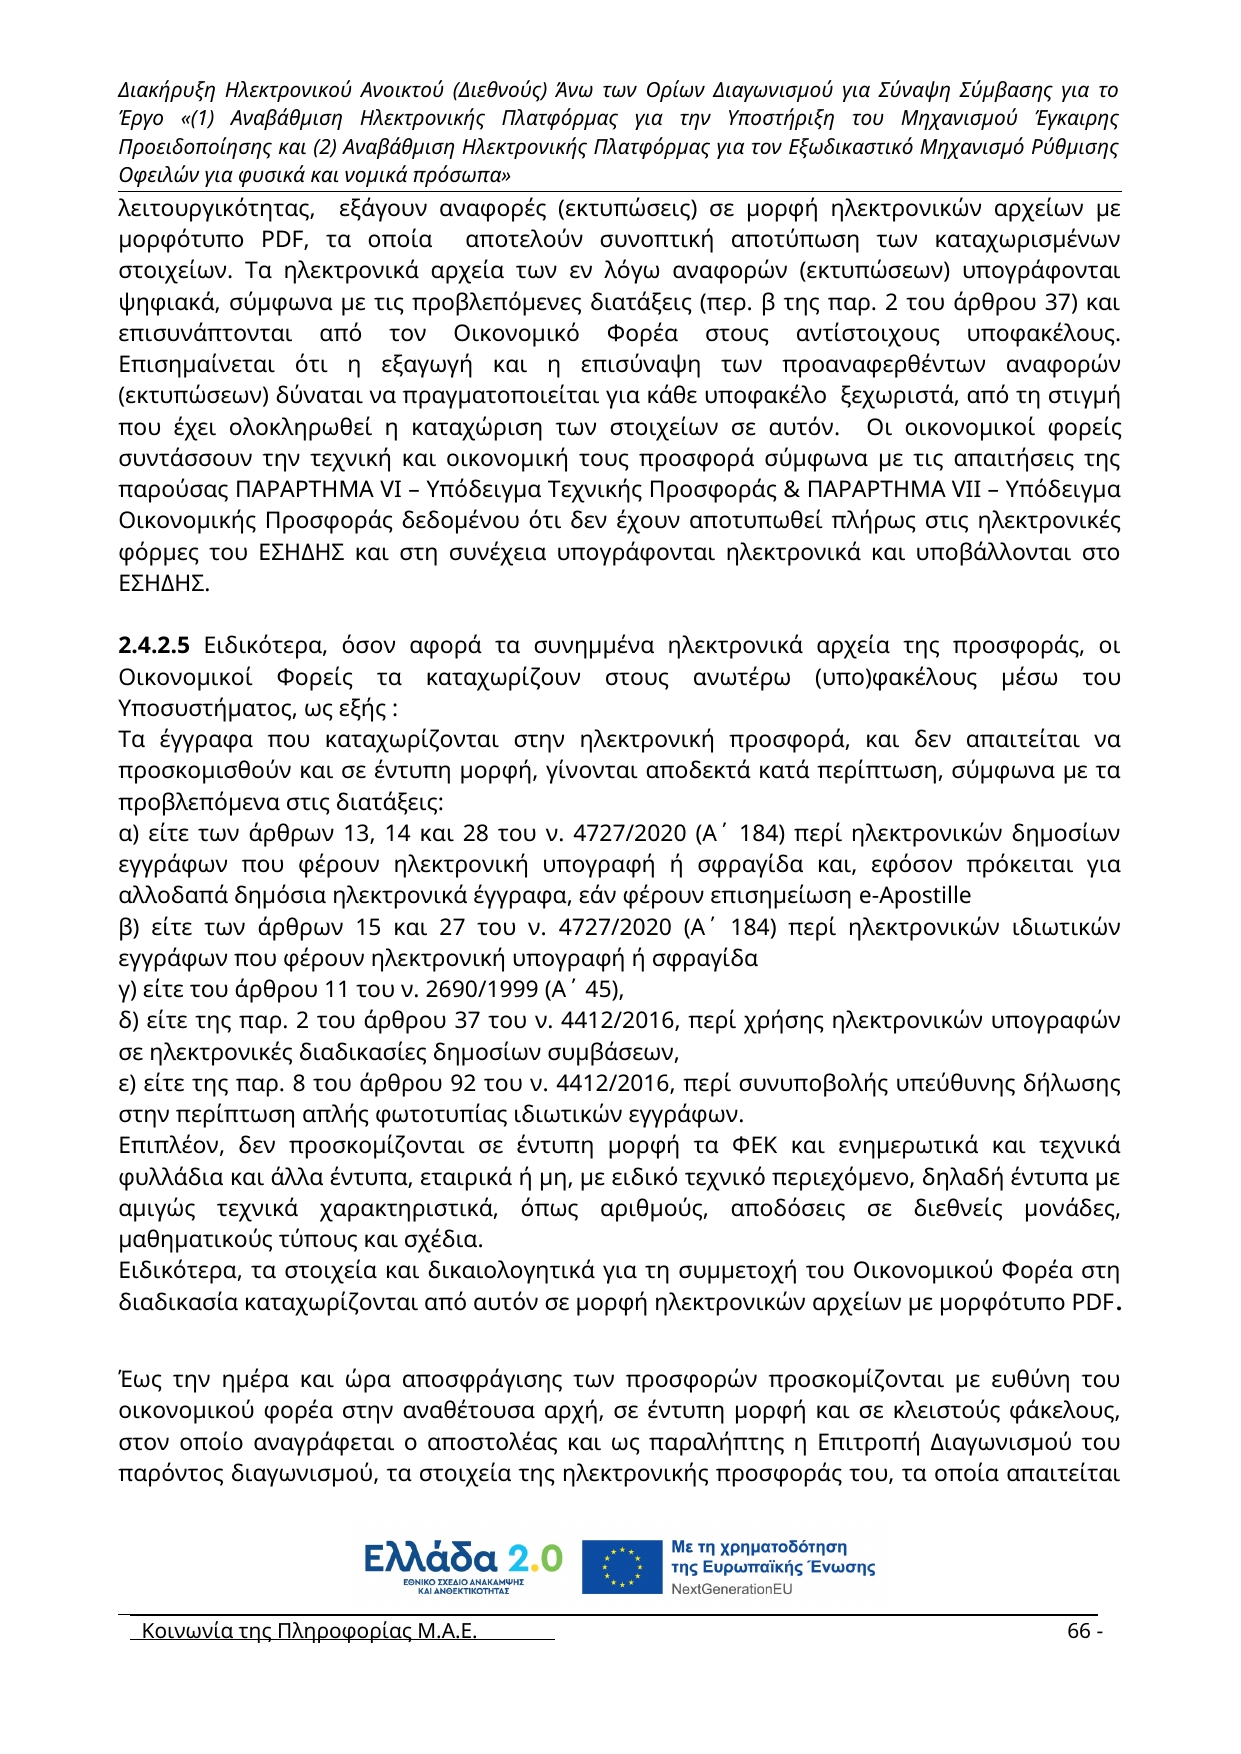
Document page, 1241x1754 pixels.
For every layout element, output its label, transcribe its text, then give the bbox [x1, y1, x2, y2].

text Τα έγγραφα που καταχωρίζονται στην ηλεκτρονική προσφορά, και δεν απαιτείται να προσκομισθούν και σε έντυπη μορφή, γίνονται αποδεκτά κατά περίπτωση, σύμφωνα με τα προβλεπόμενα στις διατάξεις: [118, 723, 1122, 817]
text α) είτε των άρθρων 13, 14 και 28 του ν. 4727/2020 (Α΄ 184) περί ηλεκτρονικών δημοσίων εγγράφων που φέρουν ηλεκτρονική υπογραφή ή σφραγίδα και, εφόσον πρόκειται για αλλοδαπά δημόσια ηλεκτρονικά έγγραφα, εάν φέρουν επισημείωση e-Apostille [118, 817, 1122, 911]
text γ) είτε του άρθρου 11 του ν. 2690/1999 (Α΄ 45), [118, 973, 1122, 1004]
text Ειδικότερα, τα στοιχεία και δικαιολογητικά για τη συμμετοχή του Οικονομικού Φορέα στη διαδικασία καταχωρίζονται από αυτόν σε μορφή ηλεκτρονικών αρχείων με μορφότυπο PDF. [118, 1254, 1122, 1348]
text δ) είτε της παρ. 2 του άρθρου 37 του ν. 4412/2016, περί χρήσης ηλεκτρονικών υπογραφών σε ηλεκτρονικές διαδικασίες δημοσίων συμβάσεων, [118, 1004, 1122, 1067]
text Επιπλέον, δεν προσκομίζονται σε έντυπη μορφή τα ΦΕΚ και ενημερωτικά και τεχνικά φυλλάδια και άλλα έντυπα, εταιρικά ή μη, με ειδικό τεχνικό περιεχόμενο, δηλαδή έντυπα με αμιγώς τεχνικά χαρακτηριστικά, όπως αριθμούς, αποδόσεις σε διεθνείς μονάδες, μαθηματικούς τύπους και σχέδια. [118, 1129, 1122, 1254]
text β) είτε των άρθρων 15 και 27 του ν. 4727/2020 (Α΄ 184) περί ηλεκτρονικών ιδιωτικών εγγράφων που φέρουν ηλεκτρονική υπογραφή ή σφραγίδα [118, 911, 1122, 973]
text ε) είτε της παρ. 8 του άρθρου 92 του ν. 4412/2016, περί συνυποβολής υπεύθυνης δήλωσης στην περίπτωση απλής φωτοτυπίας ιδιωτικών εγγράφων. [118, 1067, 1122, 1129]
picture [346, 1520, 895, 1614]
text 2.4.2.5 Ειδικότερα, όσον αφορά τα συνημμένα ηλεκτρονικά αρχεία της προσφοράς, οι Οικονομικοί Φορείς τα καταχωρίζουν στους ανωτέρω (υπο)φακέλους μέσω του Υποσυστήματος, ως εξής : [118, 629, 1122, 723]
